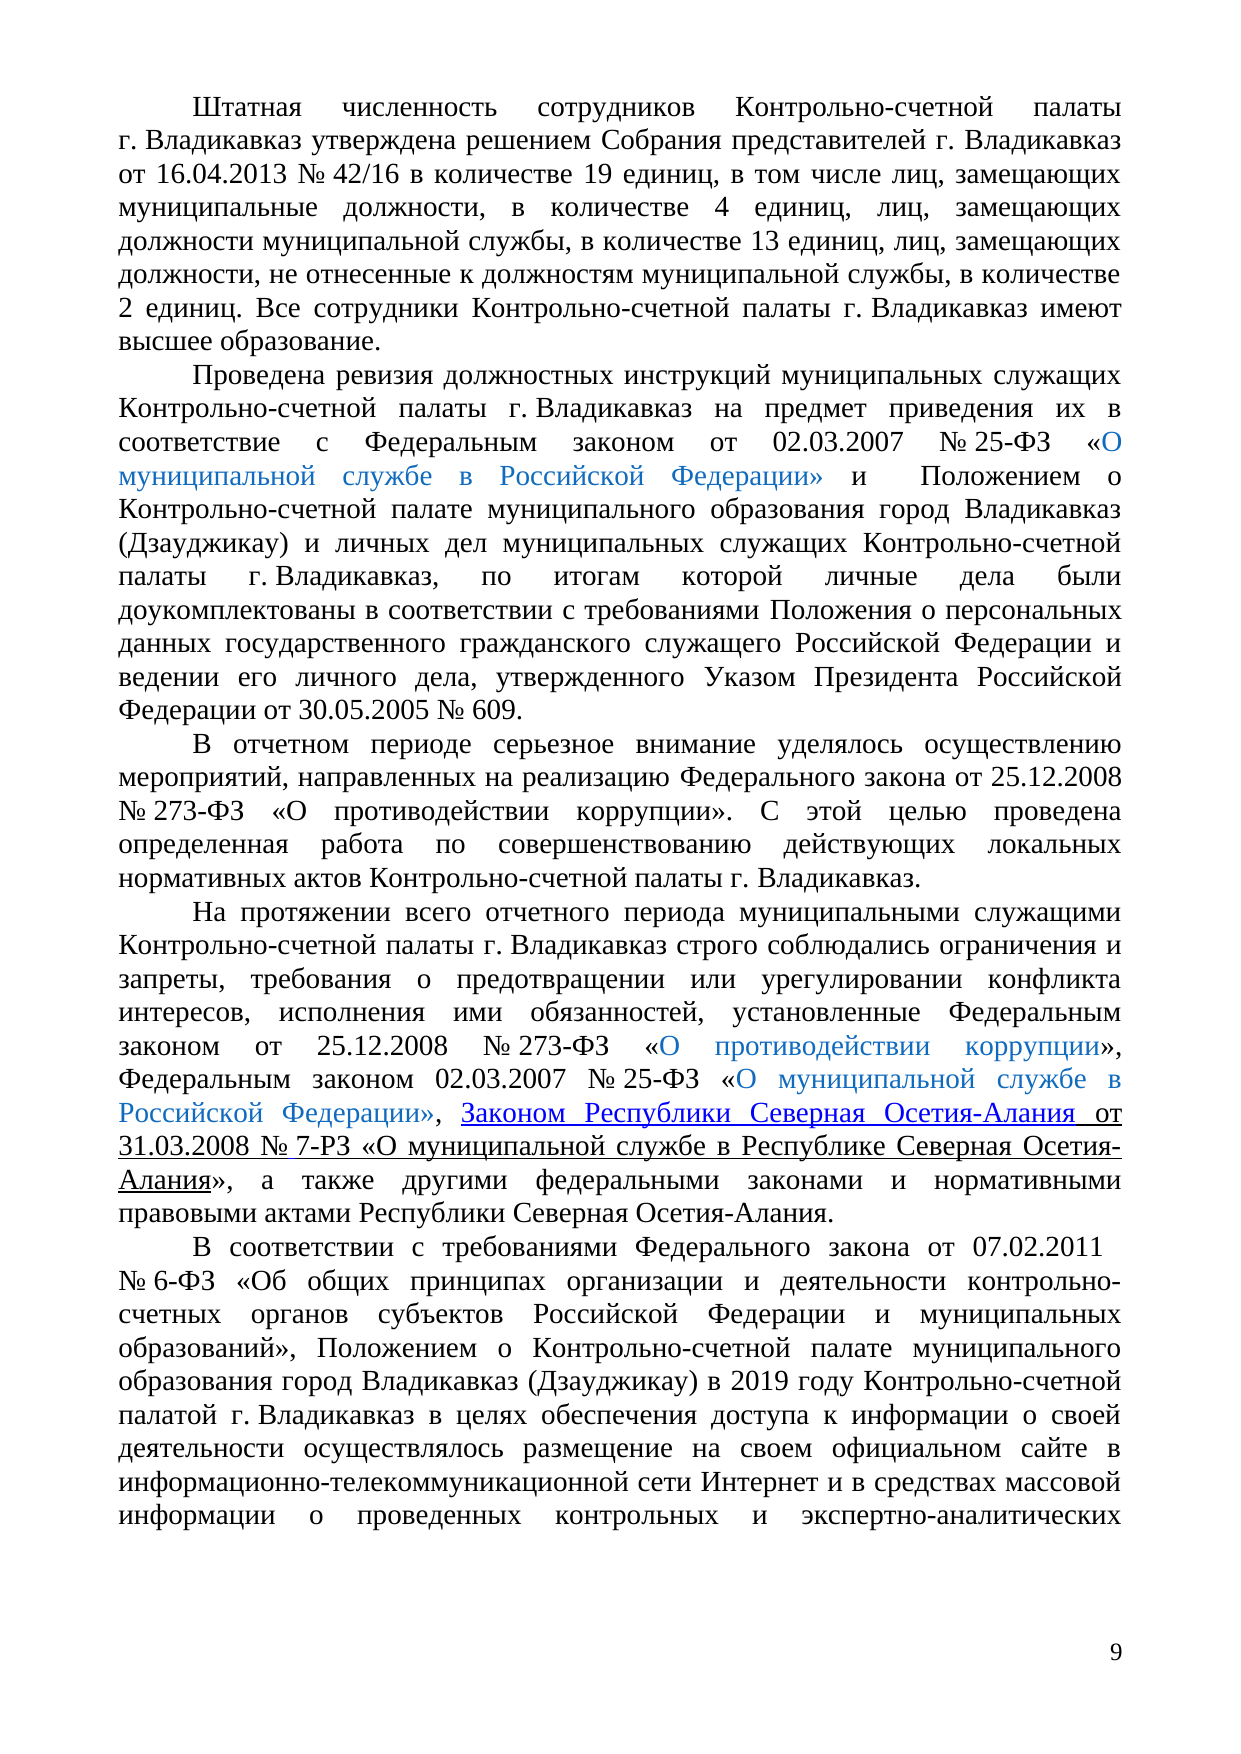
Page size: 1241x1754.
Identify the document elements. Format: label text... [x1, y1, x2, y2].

text На протяжении всего отчетного периода муниципальными служащими Контрольно-счетной палаты г. Владикавказ строго соблюдались ограничения и запреты, требования о предотвращении или урегулировании конфликта интересов, исполнения ими обязанностей, установленные Федеральным законом от 25.12.2008 № 273-ФЗ «О противодействии коррупции», Федеральным законом 02.03.2007 № 25-ФЗ «О муниципальной службе в Российской Федерации», Законом Республики Северная Осетия-Алания от 31.03.2008 № 7-РЗ «О муниципальной службе в Республике Северная Осетия-Алания», а также другими федеральными законами и нормативными правовыми актами Республики Северная Осетия-Алания. [118, 1159, 1122, 1229]
text На протяжении всего отчетного периода муниципальными служащими Контрольно-счетной палаты г. Владикавказ строго соблюдались ограничения и запреты, требования о предотвращении или урегулировании конфликта интересов, исполнения ими обязанностей, установленные Федеральным законом от 25.12.2008 № 273-ФЗ «О противодействии коррупции», Федеральным законом 02.03.2007 № 25-ФЗ «О муниципальной службе в Российской Федерации», Законом Республики Северная Осетия-Алания от 31.03.2008 № 7-РЗ «О муниципальной службе в Республике Северная Осетия-Алания», а также другими федеральными законами и нормативными правовыми актами Республики Северная Осетия-Алания. [118, 894, 1122, 1158]
text В отчетном периоде серьезное внимание уделялось осуществлению мероприятий, направленных на реализацию Федерального закона от 25.12.2008 № 273-ФЗ «О противодействии коррупции». С этой целью проведена определенная работа по совершенствованию действующих локальных нормативных актов Контрольно-счетной палаты г. Владикавказ. [118, 726, 1122, 894]
text Проведена ревизия должностных инструкций муниципальных служащих Контрольно-счетной палаты г. Владикавказ на предмет приведения их в соответствие с Федеральным законом от 02.03.2007 № 25-ФЗ «О муниципальной службе в Российской Федерации» и Положением о Контрольно-счетной палате муниципального образования город Владикавказ (Дзауджикау) и личных дел муниципальных служащих Контрольно-счетной палаты г. Владикавказ, по итогам которой личные дела были доукомплектованы в соответствии с требованиями Положения о персональных данных государственного гражданского служащего Российской Федерации и ведении его личного дела, утвержденного Указом Президента Российской Федерации от 30.05.2005 № 609. [118, 357, 1122, 726]
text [118, 1229, 1122, 1531]
text Штатная численность сотрудников Контрольно-счетной палаты г. Владикавказ утверждена решением Собрания представителей г. Владикавказ от 16.04.2013 № 42/16 в количестве 19 единиц, в том числе лиц, замещающих муниципальные должности, в количестве 4 единиц, лиц, замещающих должности муниципальной службы, в количестве 13 единиц, лиц, замещающих должности, не отнесенные к должностям муниципальной службы, в количестве 2 единиц. Все сотрудники Контрольно-счетной палаты г. Владикавказ имеют высшее образование. [118, 89, 1122, 357]
